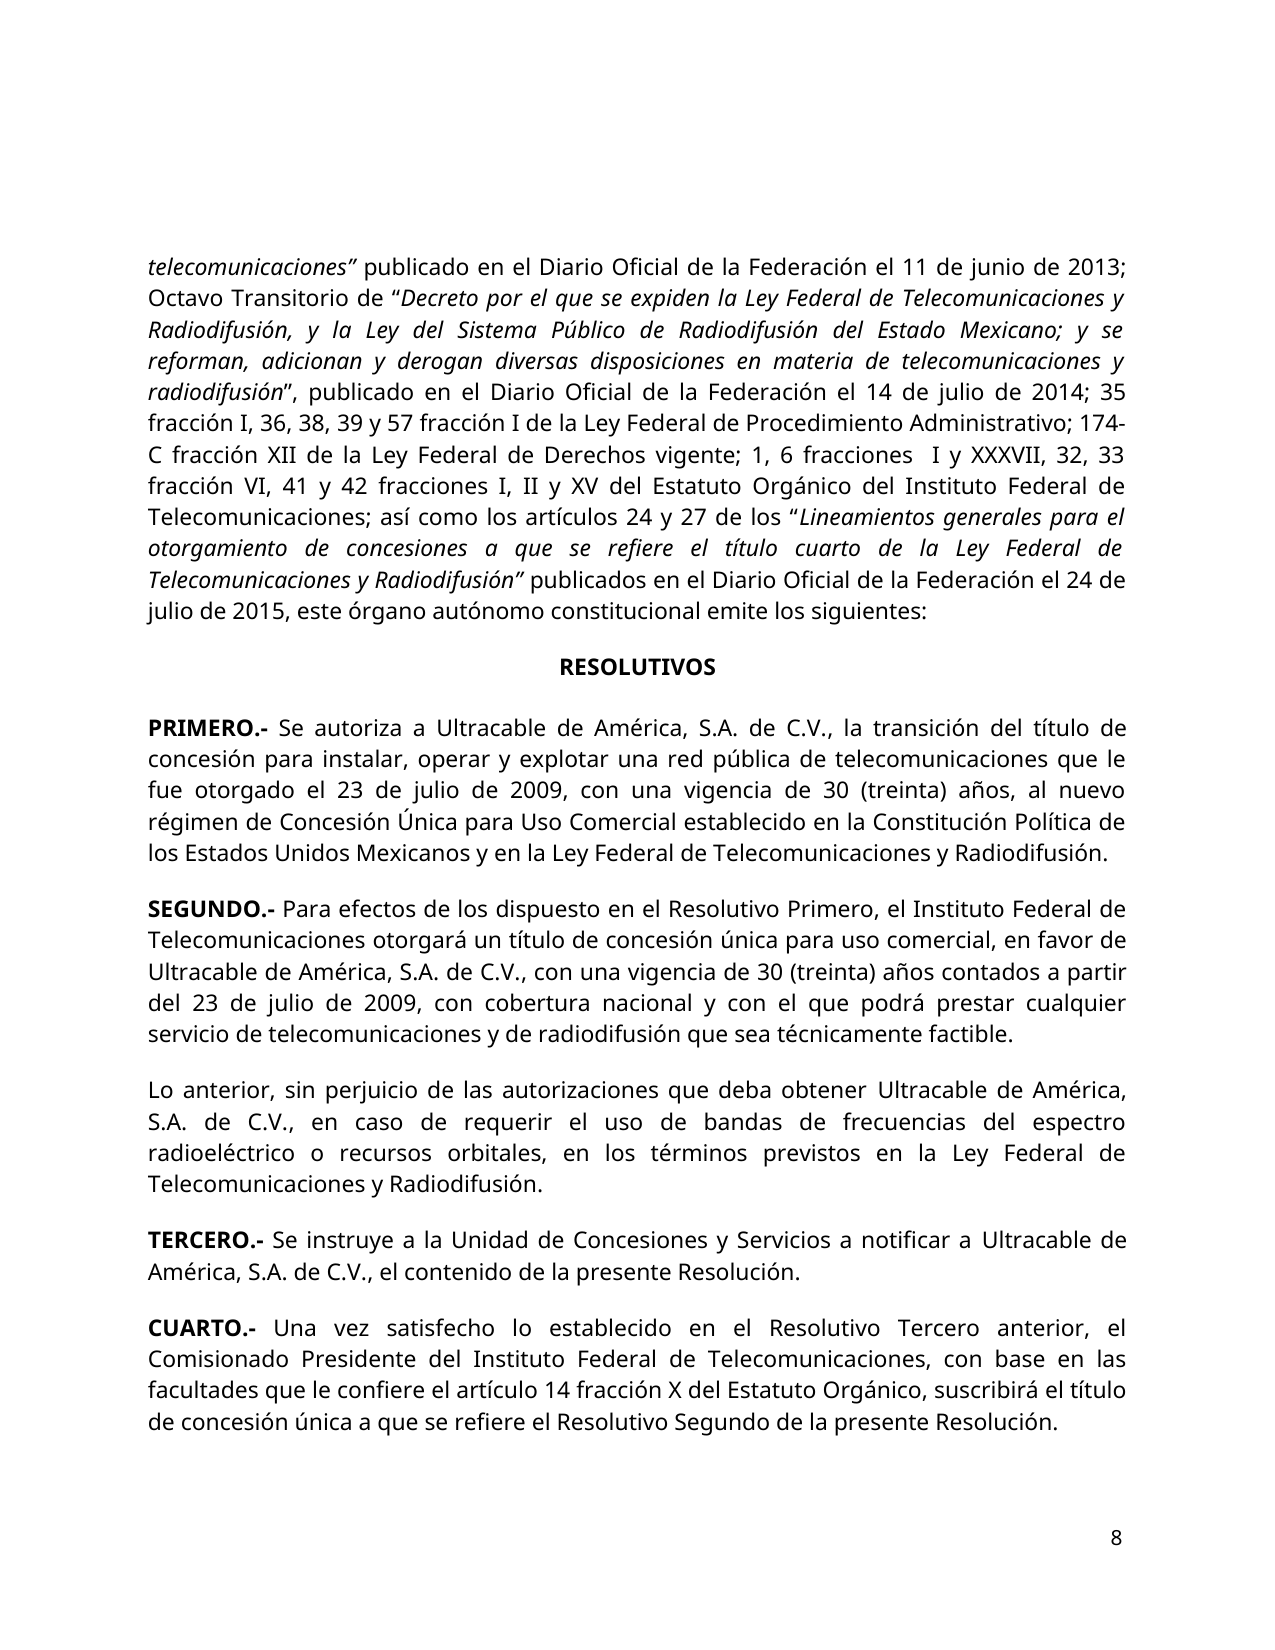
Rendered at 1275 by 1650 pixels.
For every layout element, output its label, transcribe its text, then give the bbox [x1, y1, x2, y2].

text PRIMERO.- Se autoriza a Ultracable de América, S.A. de C.V., la transición del título de concesión para instalar, operar y explotar una red pública de telecomunicaciones que le fue otorgado el 23 de julio de 2009, con una vigencia de 30 (treinta) años, al nuevo régimen de Concesión Única para Uso Comercial establecido en la Constitución Política de los Estados Unidos Mexicanos y en la Ley Federal de Telecomunicaciones y Radiodifusión. [148, 712, 1127, 868]
text TERCERO.- Se instruye a la Unidad de Concesiones y Servicios a notificar a Ultracable de América, S.A. de C.V., el contenido de la presente Resolución. [148, 1224, 1127, 1287]
subtitle RESOLUTIVOS [148, 651, 1127, 682]
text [148, 251, 1127, 626]
text SEGUNDO.- Para efectos de los dispuesto en el Resolutivo Primero, el Instituto Federal de Telecomunicaciones otorgará un título de concesión única para uso comercial, en favor de Ultracable de América, S.A. de C.V., con una vigencia de 30 (treinta) años contados a partir del 23 de julio de 2009, con cobertura nacional y con el que podrá prestar cualquier servicio de telecomunicaciones y de radiodifusión que sea técnicamente factible. [148, 893, 1127, 1049]
text CUARTO.- Una vez satisfecho lo establecido en el Resolutivo Tercero anterior, el Comisionado Presidente del Instituto Federal de Telecomunicaciones, con base en las facultades que le confiere el artículo 14 fracción X del Estatuto Orgánico, suscribirá el título de concesión única a que se refiere el Resolutivo Segundo de la presente Resolución. [148, 1312, 1127, 1437]
text Lo anterior, sin perjuicio de las autorizaciones que deba obtener Ultracable de América, S.A. de C.V., en caso de requerir el uso de bandas de frecuencias del espectro radioeléctrico o recursos orbitales, en los términos previstos en la Ley Federal de Telecomunicaciones y Radiodifusión. [148, 1074, 1127, 1199]
